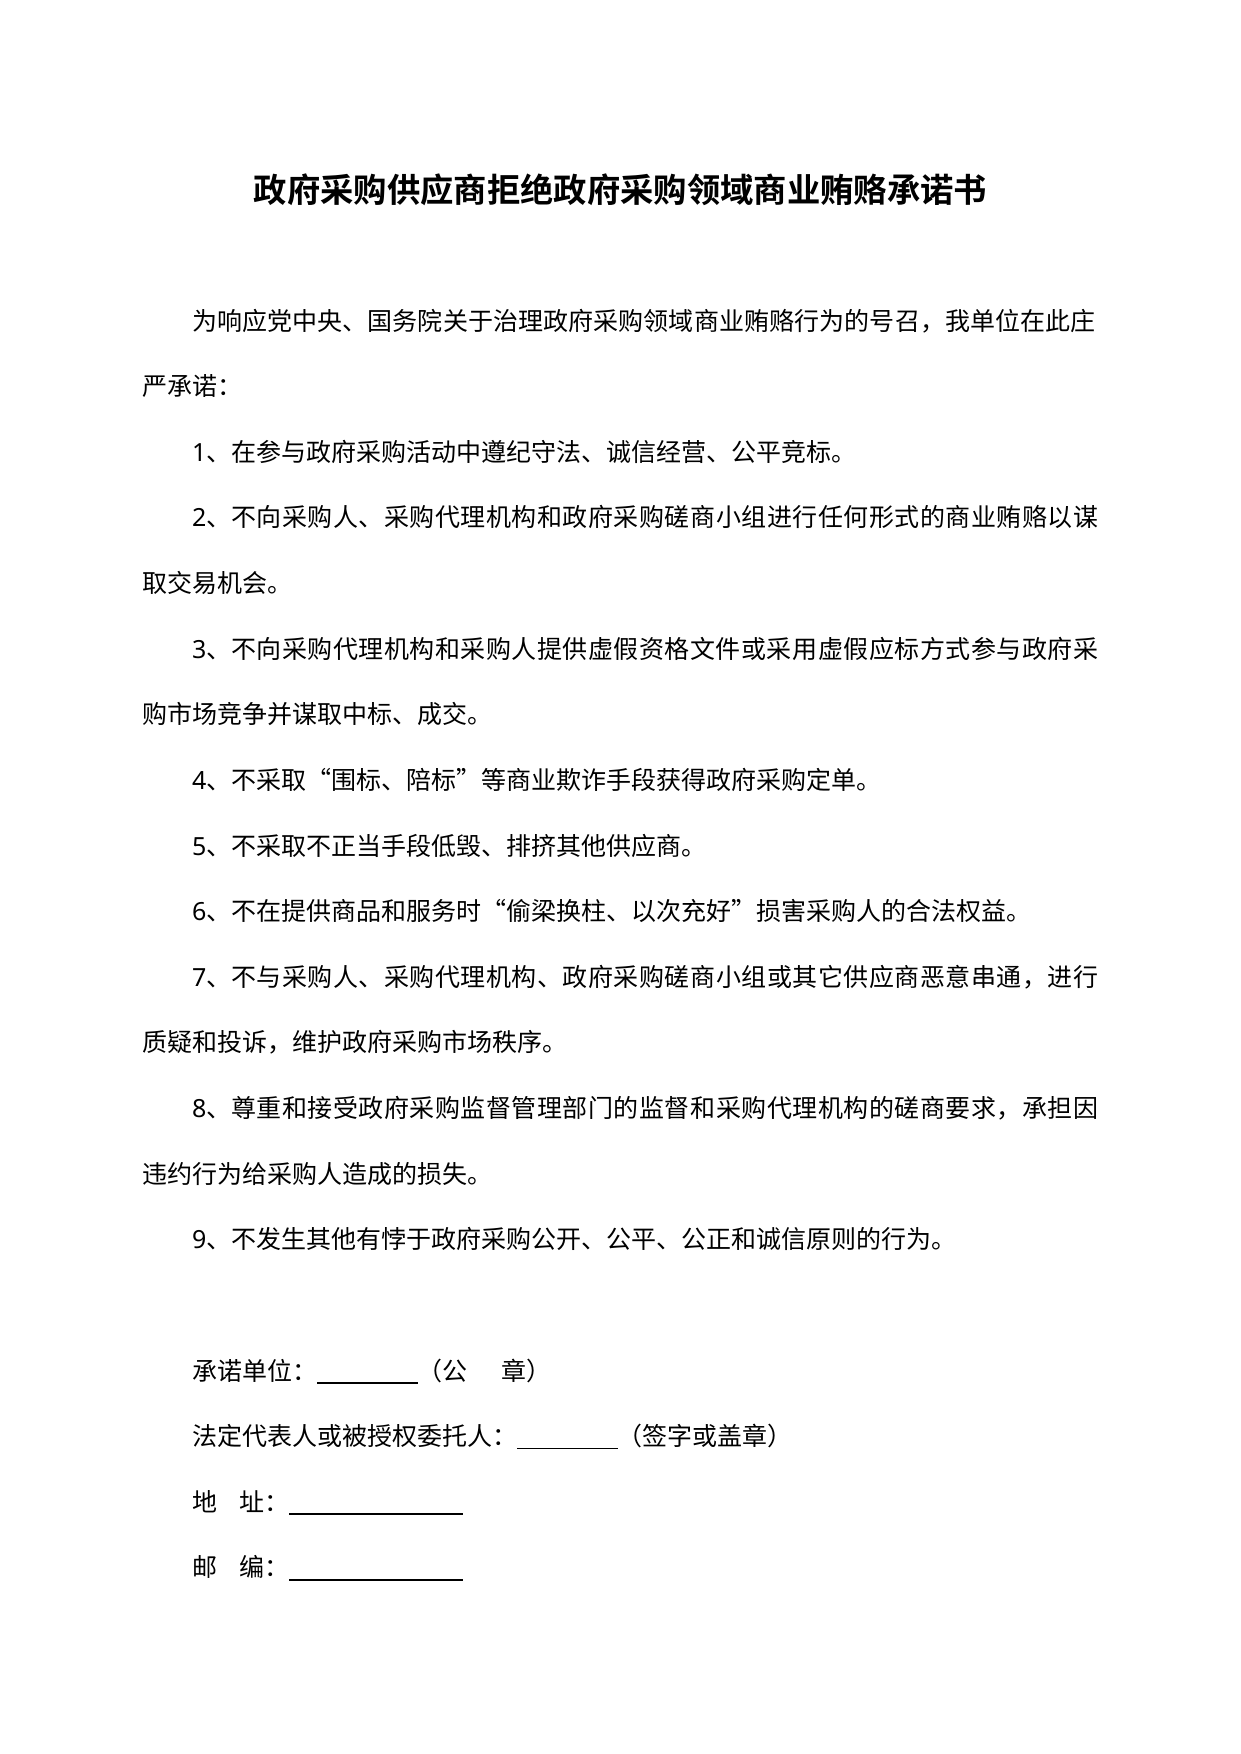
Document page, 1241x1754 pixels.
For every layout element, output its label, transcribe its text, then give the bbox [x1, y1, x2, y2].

text 承诺单位： （公 章） [142, 1336, 1098, 1402]
list 不采取不正当手段低毁、排挤其他供应商。 [142, 811, 1098, 877]
text 法定代表人或被授权委托人： （签字或盖章） [142, 1402, 1098, 1468]
text 为响应党中央、国务院关于治理政府采购领域商业贿赂行为的号召，我单位在此庄严承诺： [142, 286, 1098, 418]
list 不发生其他有悖于政府采购公开、公平、公正和诚信原则的行为。 [142, 1205, 1098, 1271]
text 地 址： [142, 1468, 1098, 1533]
list 不采取“围标、陪标”等商业欺诈手段获得政府采购定单。 [142, 746, 1098, 811]
list 不与采购人、采购代理机构、政府采购磋商小组或其它供应商恶意串通，进行质疑和投诉，维护政府采购市场秩序。 [142, 943, 1098, 1074]
text 政府采购供应商拒绝政府采购领域商业贿赂承诺书 [142, 155, 1098, 221]
list 不向采购人、采购代理机构和政府采购磋商小组进行任何形式的商业贿赂以谋取交易机会。 [142, 483, 1098, 614]
text 邮 编： [142, 1533, 1098, 1599]
list 不在提供商品和服务时“偷梁换柱、以次充好”损害采购人的合法权益。 [142, 877, 1098, 943]
list 在参与政府采购活动中遵纪守法、诚信经营、公平竞标。 [142, 418, 1098, 483]
list 不向采购代理机构和采购人提供虚假资格文件或采用虚假应标方式参与政府采购市场竞争并谋取中标、成交。 [142, 614, 1098, 746]
list 尊重和接受政府采购监督管理部门的监督和采购代理机构的磋商要求，承担因违约行为给采购人造成的损失。 [142, 1074, 1098, 1205]
